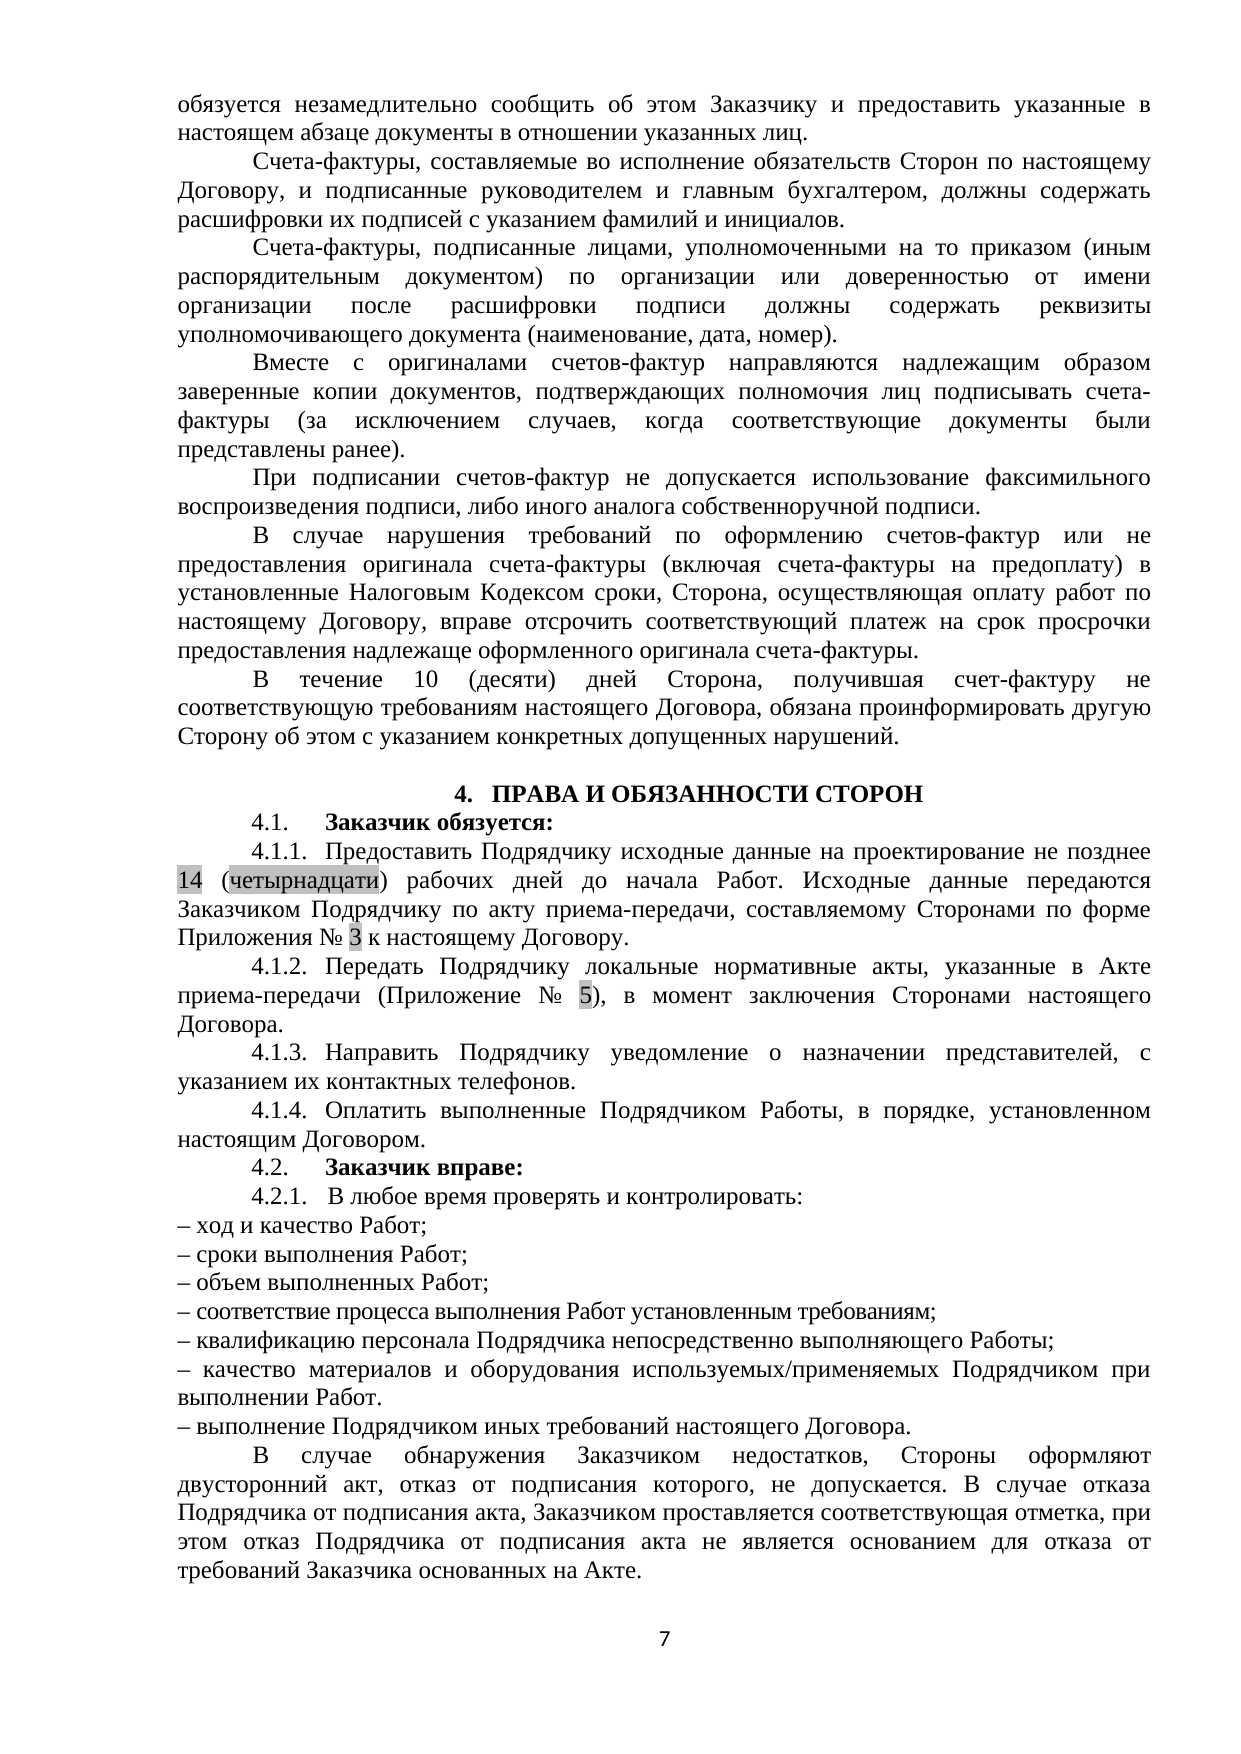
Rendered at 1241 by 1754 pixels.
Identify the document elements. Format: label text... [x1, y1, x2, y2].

text Счета-фактуры, составляемые во исполнение обязательств Сторон по настоящему Договору, и подписанные руководителем и главным бухгалтером, должны содержать расшифровки их подписей с указанием фамилий и инициалов. [177, 146, 1152, 232]
text – квалификацию персонала Подрядчика непосредственно выполняющего Работы; [177, 1325, 1152, 1354]
text – объем выполненных Работ; [177, 1267, 1152, 1296]
list В любое время проверять и контролировать: [251, 1181, 1152, 1210]
text В течение 10 (десяти) дней Сторона, получившая счет-фактуру не соответствующую требованиям настоящего Договора, обязана проинформировать другую Сторону об этом с указанием конкретных допущенных нарушений. [177, 664, 1152, 750]
list Направить Подрядчику уведомление о назначении представителей, с указанием их контактных телефонов. [177, 1037, 1152, 1095]
text При подписании счетов-фактур не допускается использование факсимильного воспроизведения подписи, либо иного аналога собственноручной подписи. [177, 462, 1152, 520]
list Оплатить выполненные Подрядчиком Работы, в порядке, установленном настоящим Договором. [177, 1095, 1152, 1152]
text В случае нарушения требований по оформлению счетов-фактур или не предоставления оригинала счета-фактуры (включая счета-фактуры на предоплату) в установленные Налоговым Кодексом сроки, Сторона, осуществляющая оплату работ по настоящему Договору, вправе отсрочить соответствующий платеж на срок просрочки предоставления надлежаще оформленного оригинала счета-фактуры. [177, 520, 1152, 664]
list Предоставить Подрядчику исходные данные на проектирование не позднее 14 (четырнадцати) рабочих дней до начала Работ. Исходные данные передаются Заказчиком Подрядчику по акту приема-передачи, составляемому Сторонами по форме Приложения № 3 к настоящему Договору. [177, 836, 1152, 951]
list Передать Подрядчику локальные нормативные акты, указанные в Акте приема-передачи (Приложение № 5), в момент заключения Сторонами настоящего Договора. [177, 951, 1152, 1037]
text – соответствие процесса выполнения Работ установленным требованиям; [177, 1296, 1152, 1325]
text Вместе с оригиналами счетов-фактур направляются надлежащим образом заверенные копии документов, подтверждающих полномочия лиц подписывать счета-фактуры (за исключением случаев, когда соответствующие документы были представлены ранее). [177, 347, 1152, 462]
text – ход и качество Работ; [177, 1210, 1152, 1239]
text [177, 89, 1152, 146]
text – сроки выполнения Работ; [177, 1239, 1152, 1267]
list Заказчик обязуется: [177, 807, 1152, 836]
text Счета-фактуры, подписанные лицами, уполномоченными на то приказом (иным распорядительным документом) по организации или доверенностью от имени организации после расшифровки подписи должны содержать реквизиты уполномочивающего документа (наименование, дата, номер). [177, 232, 1152, 347]
list ПРАВА И ОБЯЗАННОСТИ СТОРОН [215, 779, 1163, 807]
text – качество материалов и оборудования используемых/применяемых Подрядчиком при выполнении Работ. [177, 1354, 1152, 1411]
list Заказчик вправе: [177, 1152, 1152, 1181]
text В случае обнаружения Заказчиком недостатков, Стороны оформляют двусторонний акт, отказ от подписания которого, не допускается. В случае отказа Подрядчика от подписания акта, Заказчиком проставляется соответствующая отметка, при этом отказ Подрядчика от подписания акта не является основанием для отказа от требований Заказчика основанных на Акте. [177, 1440, 1152, 1584]
text – выполнение Подрядчиком иных требований настоящего Договора. [177, 1411, 1152, 1440]
